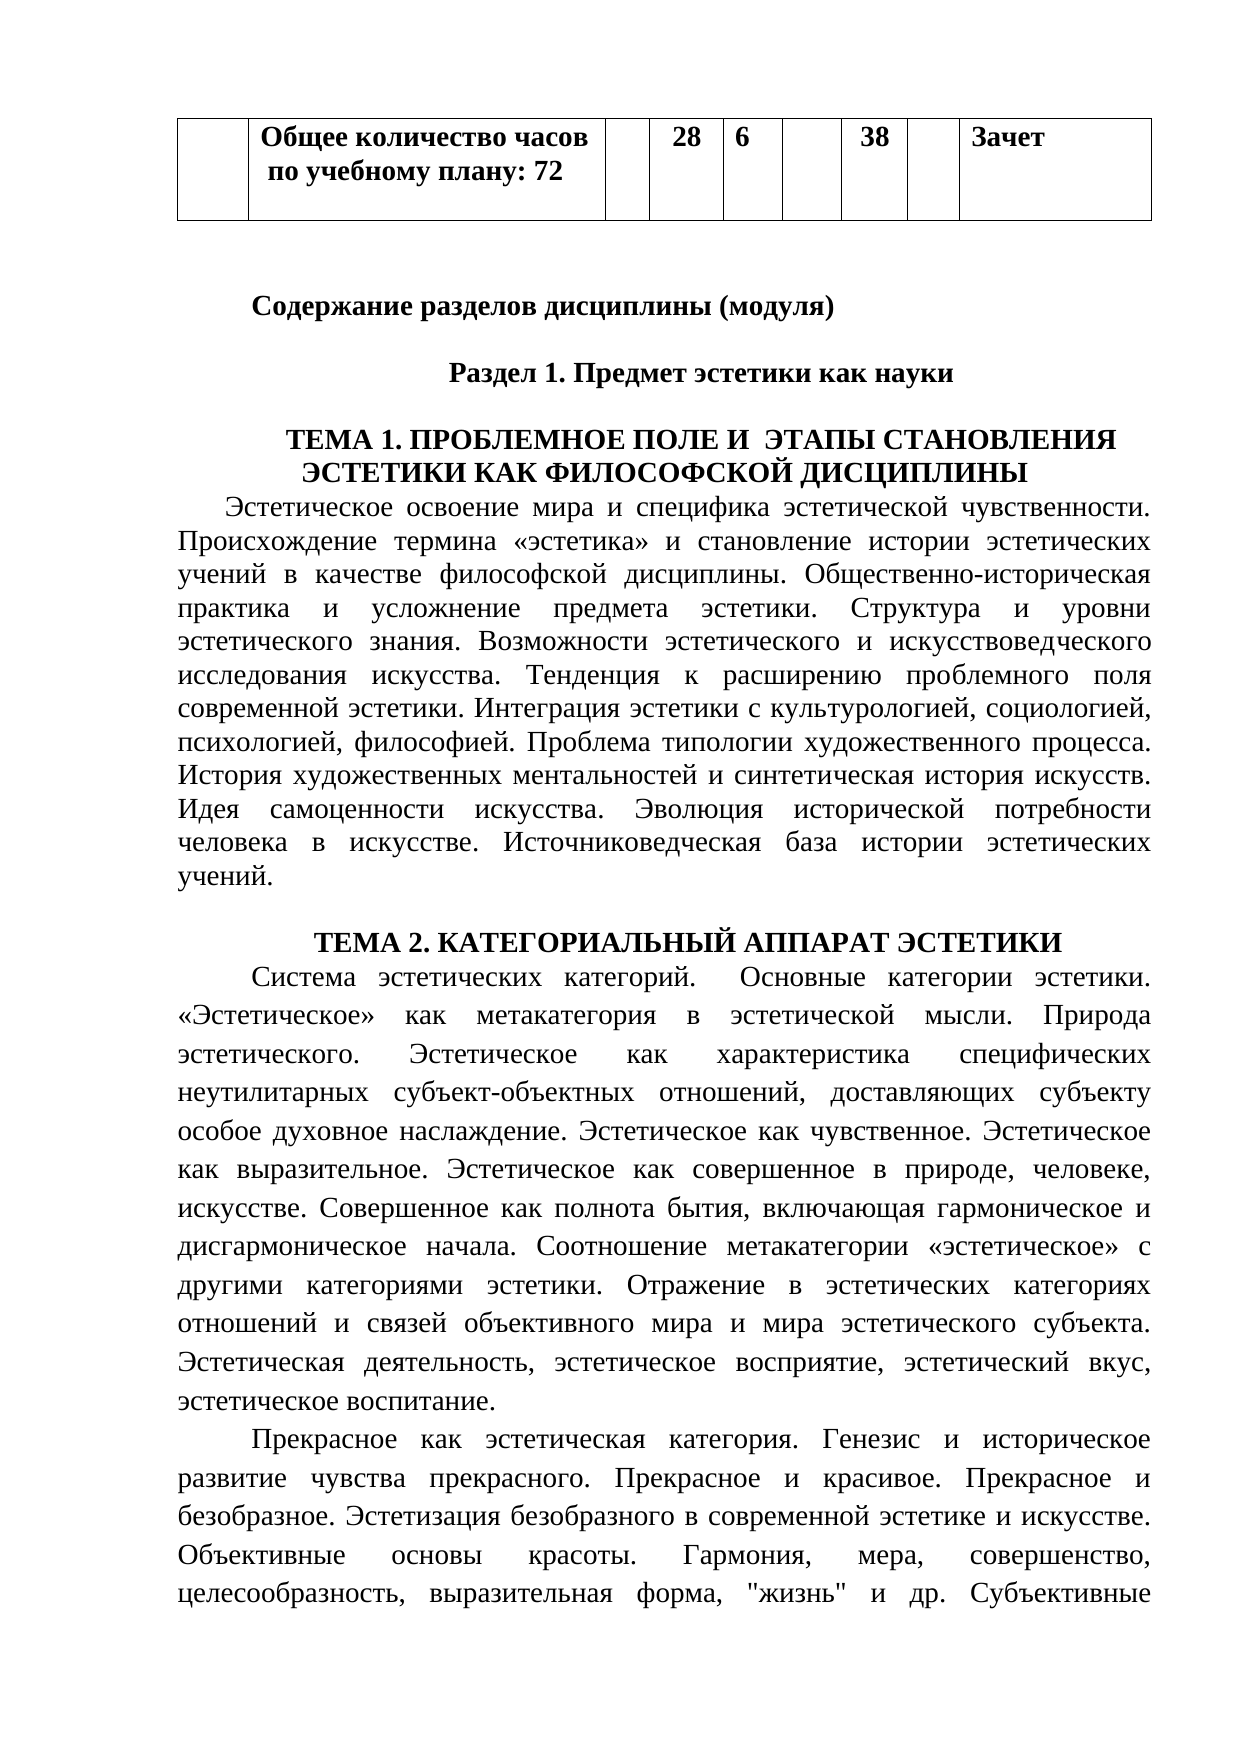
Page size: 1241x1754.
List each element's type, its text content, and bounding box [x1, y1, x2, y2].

text Эстетическое освоение мира и специфика эстетической чувственности. Происхождение термина «эстетика» и становление истории эстетических учений в качестве философской дисциплины. Общественно-историческая практика и усложнение предмета эстетики. Структура и уровни эстетического знания. Возможности эстетического и искусствоведческого исследования искусства. Тенденция к расширению проблемного поля современной эстетики. Интеграция эстетики с культурологией, социологией, психологией, философией. Проблема типологии художественного процесса. История художественных ментальностей и синтетическая история искусств. Идея самоценности искусства. Эволюция исторической потребности человека в искусстве. Источниковедческая база истории эстетических учений. [177, 489, 1152, 892]
table_cell Зачет [960, 119, 1151, 220]
text ТЕМА 2. КАТЕГОРИАЛЬНЫЙ АППАРАТ ЭСТЕТИКИ [177, 925, 1152, 959]
table_cell [606, 119, 649, 220]
table_cell 28 [650, 119, 723, 220]
table_cell 6 [724, 119, 782, 220]
text Раздел 1. Предмет эстетики как науки [177, 355, 1152, 388]
table_cell 38 [842, 119, 907, 220]
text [177, 1421, 1152, 1609]
text Содержание разделов дисциплины (модуля) [177, 288, 1152, 321]
text Система эстетических категорий. Основные категории эстетики. «Эстетическое» как метакатегория в эстетической мысли. Природа эстетического. Эстетическое как характеристика специфических неутилитарных субъект-объектных отношений, доставляющих субъекту особое духовное наслаждение. Эстетическое как чувственное. Эстетическое как выразительное. Эстетическое как совершенное в природе, человеке, искусстве. Совершенное как полнота бытия, включающая гармоническое и дисгармоническое начала. Соотношение метакатегории «эстетическое» с другими категориями эстетики. Отражение в эстетических категориях отношений и связей объективного мира и мира эстетического субъекта. Эстетическая деятельность, эстетическое восприятие, эстетический вкус, эстетическое воспитание. [177, 959, 1152, 1416]
table_cell [908, 119, 959, 220]
text ТЕМА 1. ПРОБЛЕМНОЕ ПОЛЕ И ЭТАПЫ СТАНОВЛЕНИЯ ЭСТЕТИКИ КАК ФИЛОСОФСКОЙ ДИСЦИПЛИНЫ [177, 422, 1152, 489]
table_cell [178, 119, 248, 220]
table_cell [783, 119, 841, 220]
table_cell Общее количество часов по учебному плану: 72 [249, 119, 605, 220]
